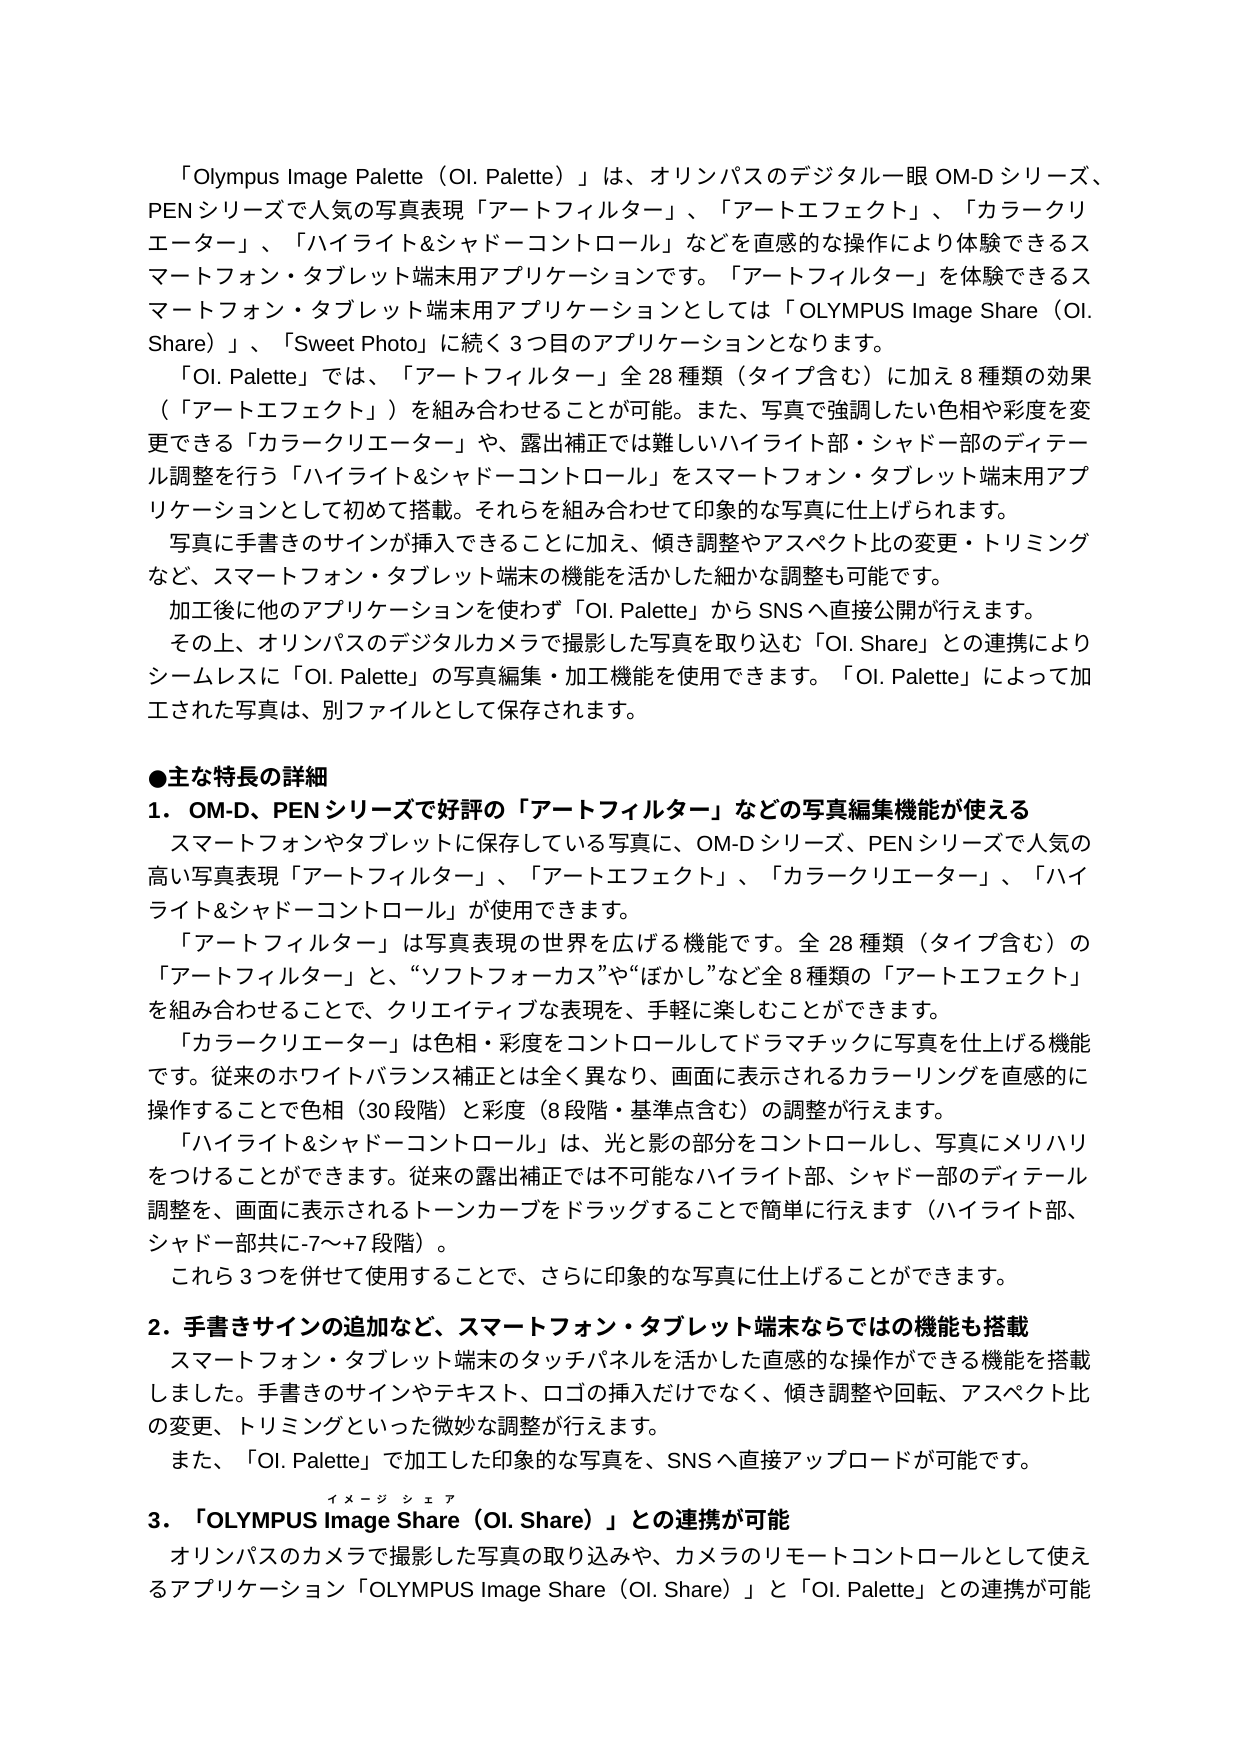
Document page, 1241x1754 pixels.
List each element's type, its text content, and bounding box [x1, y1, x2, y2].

text その上、オリンパスのデジタルカメラで撮影した写真を取り込む「OI. Share」との連携により、シームレスに「OI. Palette」の写真編集・加工機能を使用できます。「OI. Palette」によって加工された写真は、別ファイルとして保存されます。 [148, 625, 1092, 725]
text 「Olympus Image Palette（OI. Palette）」は、オリンパスのデジタル一眼OM-Dシリーズ、PENシリーズで人気の写真表現「アートフィルター」、「アートエフェクト」、「カラークリエーター」、「ハイライト&シャドーコントロール」などを直感的な操作により体験できるスマートフォン・タブレット端末用アプリケーションです。「アートフィルター」を体験できるスマートフォン・タブレット端末用アプリケーションとしては「OLYMPUS Image Share（OI. Share）」、「Sweet Photo」に続く3つ目のアプリケーションとなります。 [148, 158, 1092, 358]
text 1． OM-D、PENシリーズで好評の「アートフィルター」などの写真編集機能が使える [148, 792, 1092, 825]
text 「カラークリエーター」は色相・彩度をコントロールしてドラマチックに写真を仕上げる機能です。従来のホワイトバランス補正とは全く異なり、画面に表示されるカラーリングを直感的に操作することで色相（30段階）と彩度（8段階・基準点含む）の調整が行えます。 [148, 1025, 1092, 1125]
text これら3つを併せて使用することで、さらに印象的な写真に仕上げることができます。 [148, 1258, 1092, 1292]
text ●主な特長の詳細 [148, 758, 1092, 792]
text 3．「OLYMPUS （OI. Share）」との連携が可能 [148, 1492, 1092, 1535]
text 「OI. Palette」では、「アートフィルター」全28種類（タイプ含む）に加え8種類の効果（「アートエフェクト」）を組み合わせることが可能。また、写真で強調したい色相や彩度を変更できる「カラークリエーター」や、露出補正では難しいハイライト部・シャドー部のディテール調整を行う「ハイライト&シャドーコントロール」をスマートフォン・タブレット端末用アプリケーションとして初めて搭載。それらを組み合わせて印象的な写真に仕上げられます。 [148, 358, 1092, 525]
text また、「OI. Palette」で加工した印象的な写真を、SNSへ直接アップロードが可能です。 [148, 1442, 1092, 1475]
text 「ハイライト&シャドーコントロール」は、光と影の部分をコントロールし、写真にメリハリをつけることができます。従来の露出補正では不可能なハイライト部、シャドー部のディテール調整を、画面に表示されるトーンカーブをドラッグすることで簡単に行えます（ハイライト部、シャドー部共に-7～+7段階）。 [148, 1125, 1092, 1258]
text 2．手書きサインの追加など、スマートフォン・タブレット端末ならではの機能も搭載 [148, 1308, 1092, 1342]
text スマートフォン・タブレット端末のタッチパネルを活かした直感的な操作ができる機能を搭載しました。手書きのサインやテキスト、ロゴの挿入だけでなく、傾き調整や回転、アスペクト比の変更、トリミングといった微妙な調整が行えます。 [148, 1342, 1092, 1442]
text 写真に手書きのサインが挿入できることに加え、傾き調整やアスペクト比の変更・トリミングなど、スマートフォン・タブレット端末の機能を活かした細かな調整も可能です。 [148, 525, 1092, 592]
text スマートフォンやタブレットに保存している写真に、OM-Dシリーズ、PENシリーズで人気の高い写真表現「アートフィルター」、「アートエフェクト」、「カラークリエーター」、「ハイライト&シャドーコントロール」が使用できます。 [148, 825, 1092, 925]
text 「アートフィルター」は写真表現の世界を広げる機能です。全28種類（タイプ含む）の「アートフィルター」と、“ソフトフォーカス”や“ぼかし”など全8種類の「アートエフェクト」を組み合わせることで、クリエイティブな表現を、手軽に楽しむことができます。 [148, 925, 1092, 1025]
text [148, 1538, 1092, 1605]
text 加工後に他のアプリケーションを使わず「OI. Palette」からSNSへ直接公開が行えます。 [148, 592, 1092, 625]
